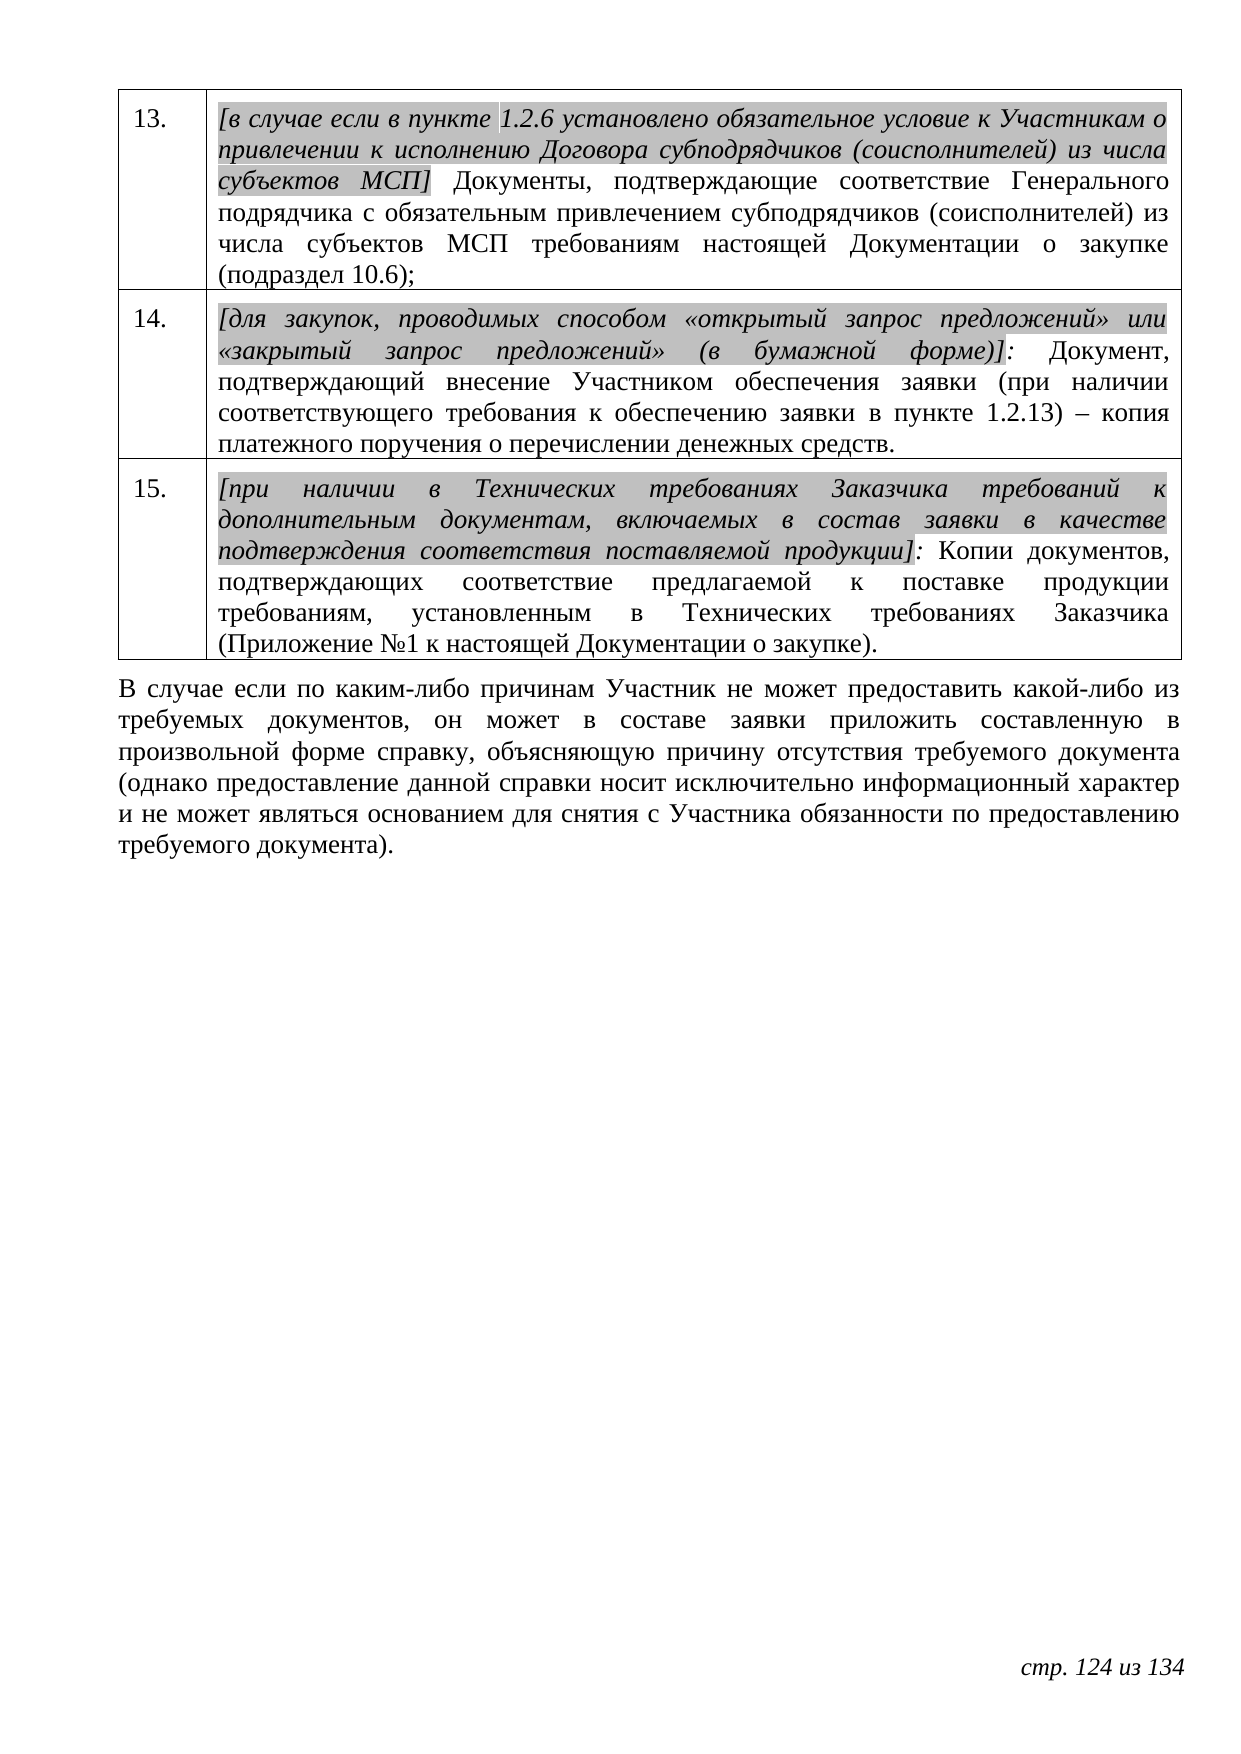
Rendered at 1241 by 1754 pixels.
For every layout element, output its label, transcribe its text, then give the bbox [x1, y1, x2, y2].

table_cell [119, 290, 206, 458]
table_cell [119, 90, 206, 289]
table_cell [119, 459, 206, 659]
table_cell [в случае если в пункте 1.2.6 установлено обязательное условие к Участникам о привлечении к исполнению Договора субподрядчиков (соисполнителей) из числа субъектов МСП] Документы, подтверждающие соответствие Генерального подрядчика с обязательным привлечением субподрядчиков (соисполнителей) из числа субъектов МСП требованиям настоящей Документации о закупке (подраздел 10.6); [207, 90, 1181, 289]
list В случае если по каким-либо причинам Участник не может предоставить какой-либо из требуемых документов, он может в составе заявки приложить составленную в произвольной форме справку, объясняющую причину отсутствия требуемого документа (однако предоставление данной справки носит исключительно информационный характер и не может являться основанием для снятия с Участника обязанности по предоставлению требуемого документа). [118, 672, 1181, 859]
table_cell [для закупок, проводимых способом «открытый запрос предложений» или «закрытый запрос предложений» (в бумажной форме)]: Документ, подтверждающий внесение Участником обеспечения заявки (при наличии соответствующего требования к обеспечению заявки в пункте 1.2.13) – копия платежного поручения о перечислении денежных средств. [207, 290, 1181, 458]
table_cell [при наличии в Технических требованиях Заказчика требований к дополнительным документам, включаемых в состав заявки в качестве подтверждения соответствия поставляемой продукции]: Копии документов, подтверждающих соответствие предлагаемой к поставке продукции требованиям, установленным в Технических требованиях Заказчика (Приложение №1 к настоящей Документации о закупке). [207, 459, 1181, 659]
